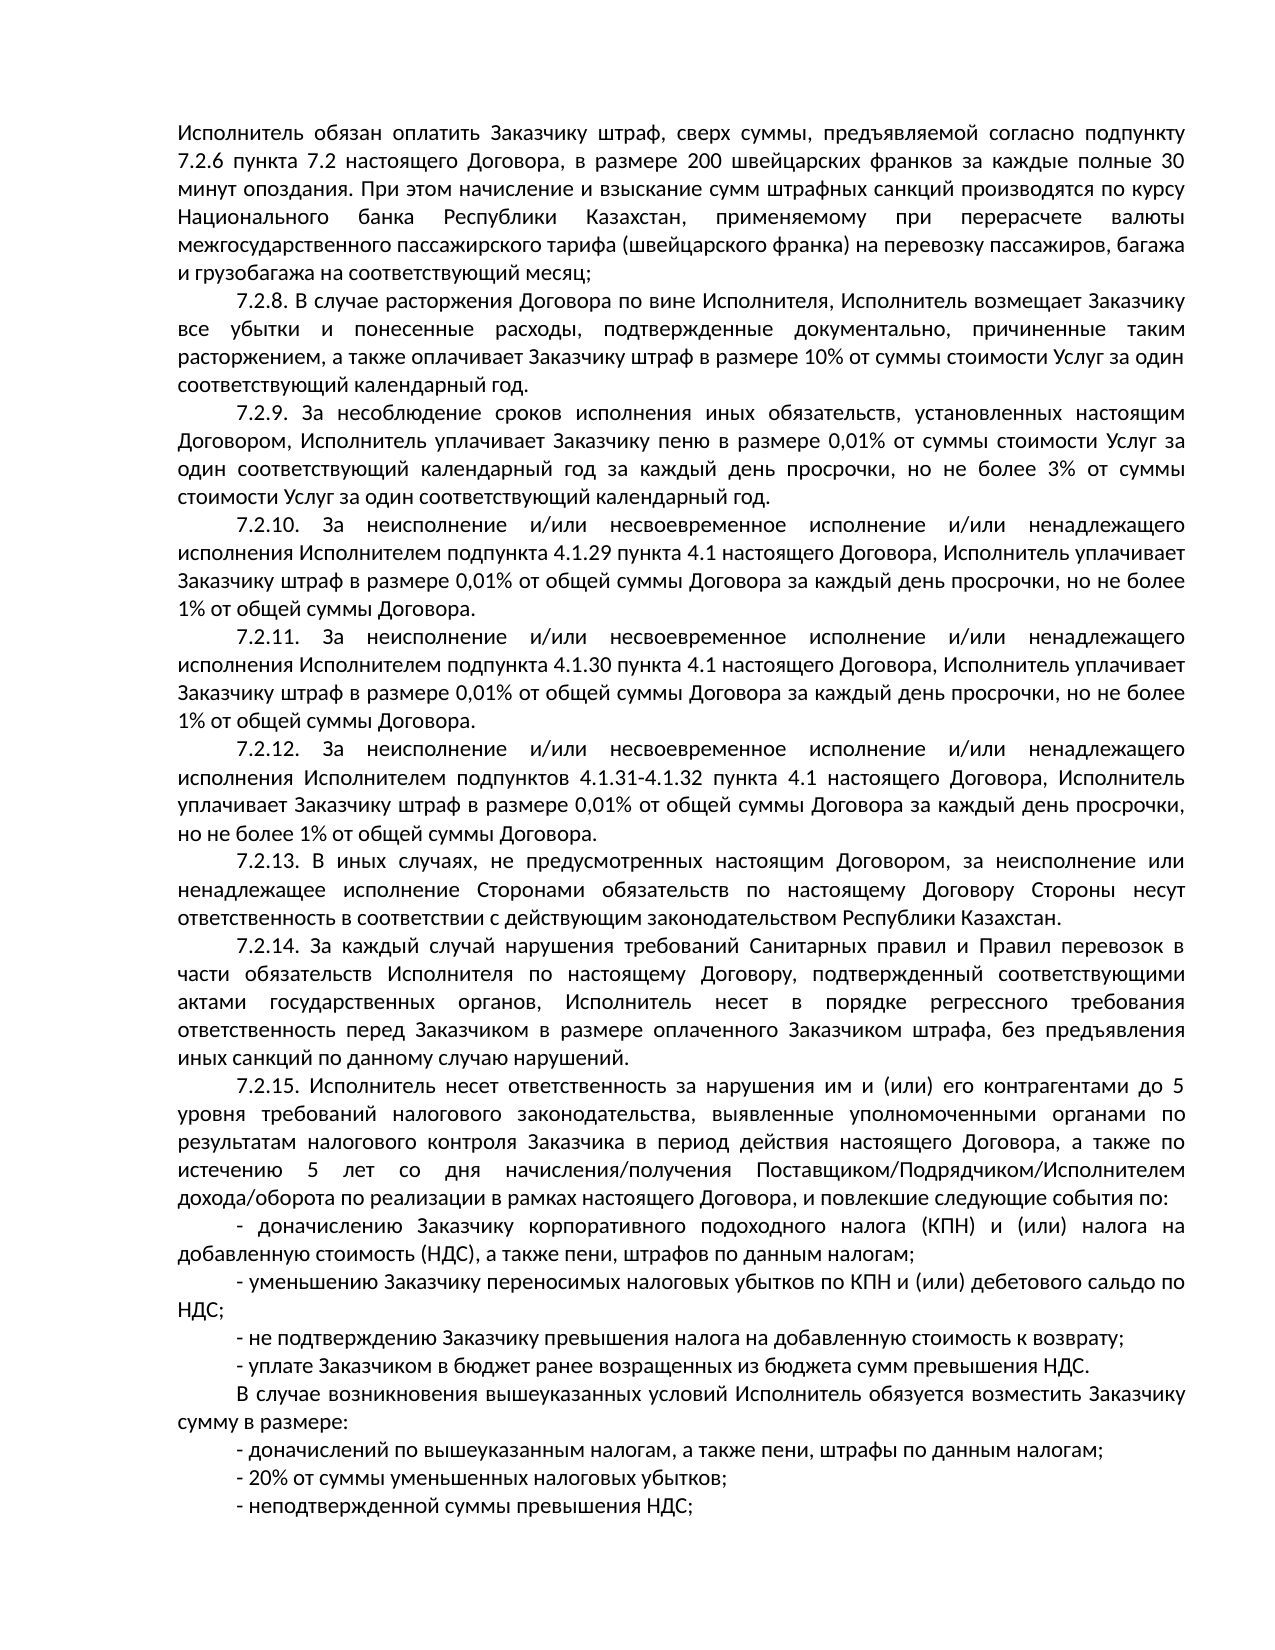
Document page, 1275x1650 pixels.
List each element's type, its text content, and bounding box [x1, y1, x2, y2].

text 7.2.14. За каждый случай нарушения требований Санитарных правил и Правил перевозок в части обязательств Исполнителя по настоящему Договору, подтвержденный соответствующими актами государственных органов, Исполнитель несет в порядке регрессного требования ответственность перед Заказчиком в размере оплаченного Заказчиком штрафа, без предъявления иных санкций по данному случаю нарушений. [177, 931, 1186, 1071]
text - не подтверждению Заказчику превышения налога на добавленную стоимость к возврату; [177, 1323, 1186, 1351]
text 7.2.15. Исполнитель несет ответственность за нарушения им и (или) его контрагентами до 5 уровня требований налогового законодательства, выявленные уполномоченными органами по результатам налогового контроля Заказчика в период действия настоящего Договора, а также по истечению 5 лет со дня начисления/получения Поставщиком/Подрядчиком/Исполнителем дохода/оборота по реализации в рамках настоящего Договора, и повлекшие следующие события по: [177, 1071, 1186, 1211]
text 7.2.13. В иных случаях, не предусмотренных настоящим Договором, за неисполнение или ненадлежащее исполнение Сторонами обязательств по настоящему Договору Стороны несут ответственность в соответствии с действующим законодательством Республики Казахстан. [177, 847, 1186, 931]
text - доначислений по вышеуказанным налогам, а также пени, штрафы по данным налогам; [177, 1435, 1186, 1463]
text 7.2.12. За неисполнение и/или несвоевременное исполнение и/или ненадлежащего исполнения Исполнителем подпунктов 4.1.31-4.1.32 пункта 4.1 настоящего Договора, Исполнитель уплачивает Заказчику штраф в размере 0,01% от общей суммы Договора за каждый день просрочки, но не более 1% от общей суммы Договора. [177, 734, 1186, 847]
text 7.2.9. За несоблюдение сроков исполнения иных обязательств, установленных настоящим Договором, Исполнитель уплачивает Заказчику пеню в размере 0,01% от суммы стоимости Услуг за один соответствующий календарный год за каждый день просрочки, но не более 3% от суммы стоимости Услуг за один соответствующий календарный год. [177, 398, 1186, 510]
text - уплате Заказчиком в бюджет ранее возращенных из бюджета сумм превышения НДС. [177, 1351, 1186, 1379]
text 7.2.8. В случае расторжения Договора по вине Исполнителя, Исполнитель возмещает Заказчику все убытки и понесенные расходы, подтвержденные документально, причиненные таким расторжением, а также оплачивает Заказчику штраф в размере 10% от суммы стоимости Услуг за один соответствующий календарный год. [177, 286, 1186, 398]
text - уменьшению Заказчику переносимых налоговых убытков по КПН и (или) дебетового сальдо по НДС; [177, 1267, 1186, 1323]
text В случае возникновения вышеуказанных условий Исполнитель обязуется возместить Заказчику сумму в размере: [177, 1379, 1186, 1435]
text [177, 118, 1186, 286]
text - неподтвержденной суммы превышения НДС; [177, 1491, 1186, 1519]
text 7.2.10. За неисполнение и/или несвоевременное исполнение и/или ненадлежащего исполнения Исполнителем подпункта 4.1.29 пункта 4.1 настоящего Договора, Исполнитель уплачивает Заказчику штраф в размере 0,01% от общей суммы Договора за каждый день просрочки, но не более 1% от общей суммы Договора. [177, 510, 1186, 622]
text 7.2.11. За неисполнение и/или несвоевременное исполнение и/или ненадлежащего исполнения Исполнителем подпункта 4.1.30 пункта 4.1 настоящего Договора, Исполнитель уплачивает Заказчику штраф в размере 0,01% от общей суммы Договора за каждый день просрочки, но не более 1% от общей суммы Договора. [177, 622, 1186, 734]
text - доначислению Заказчику корпоративного подоходного налога (КПН) и (или) налога на добавленную стоимость (НДС), а также пени, штрафов по данным налогам; [177, 1211, 1186, 1267]
text - 20% от суммы уменьшенных налоговых убытков; [177, 1463, 1186, 1491]
